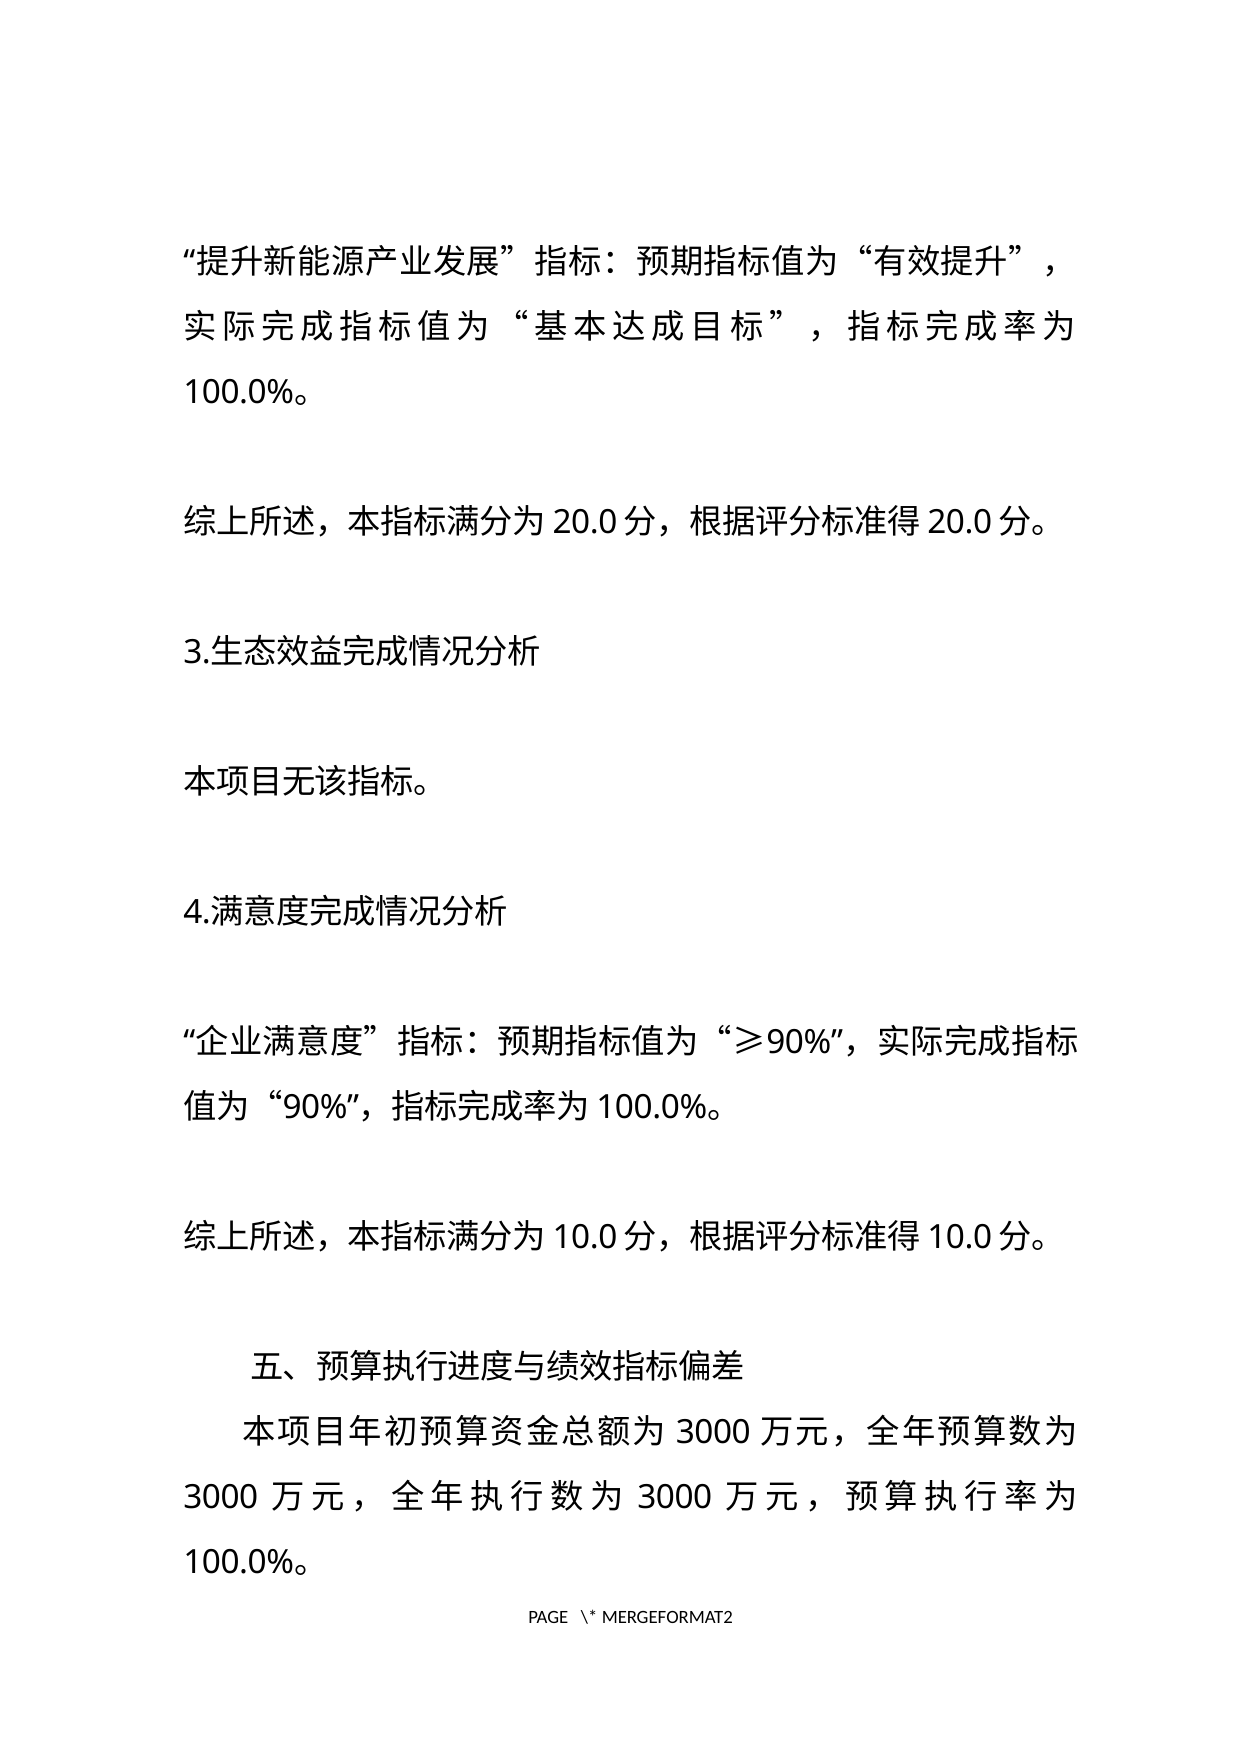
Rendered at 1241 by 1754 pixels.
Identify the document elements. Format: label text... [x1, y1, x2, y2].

list 预算执行进度与绩效指标偏差 [183, 1332, 1078, 1397]
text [183, 1397, 1078, 1592]
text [183, 162, 1078, 1267]
